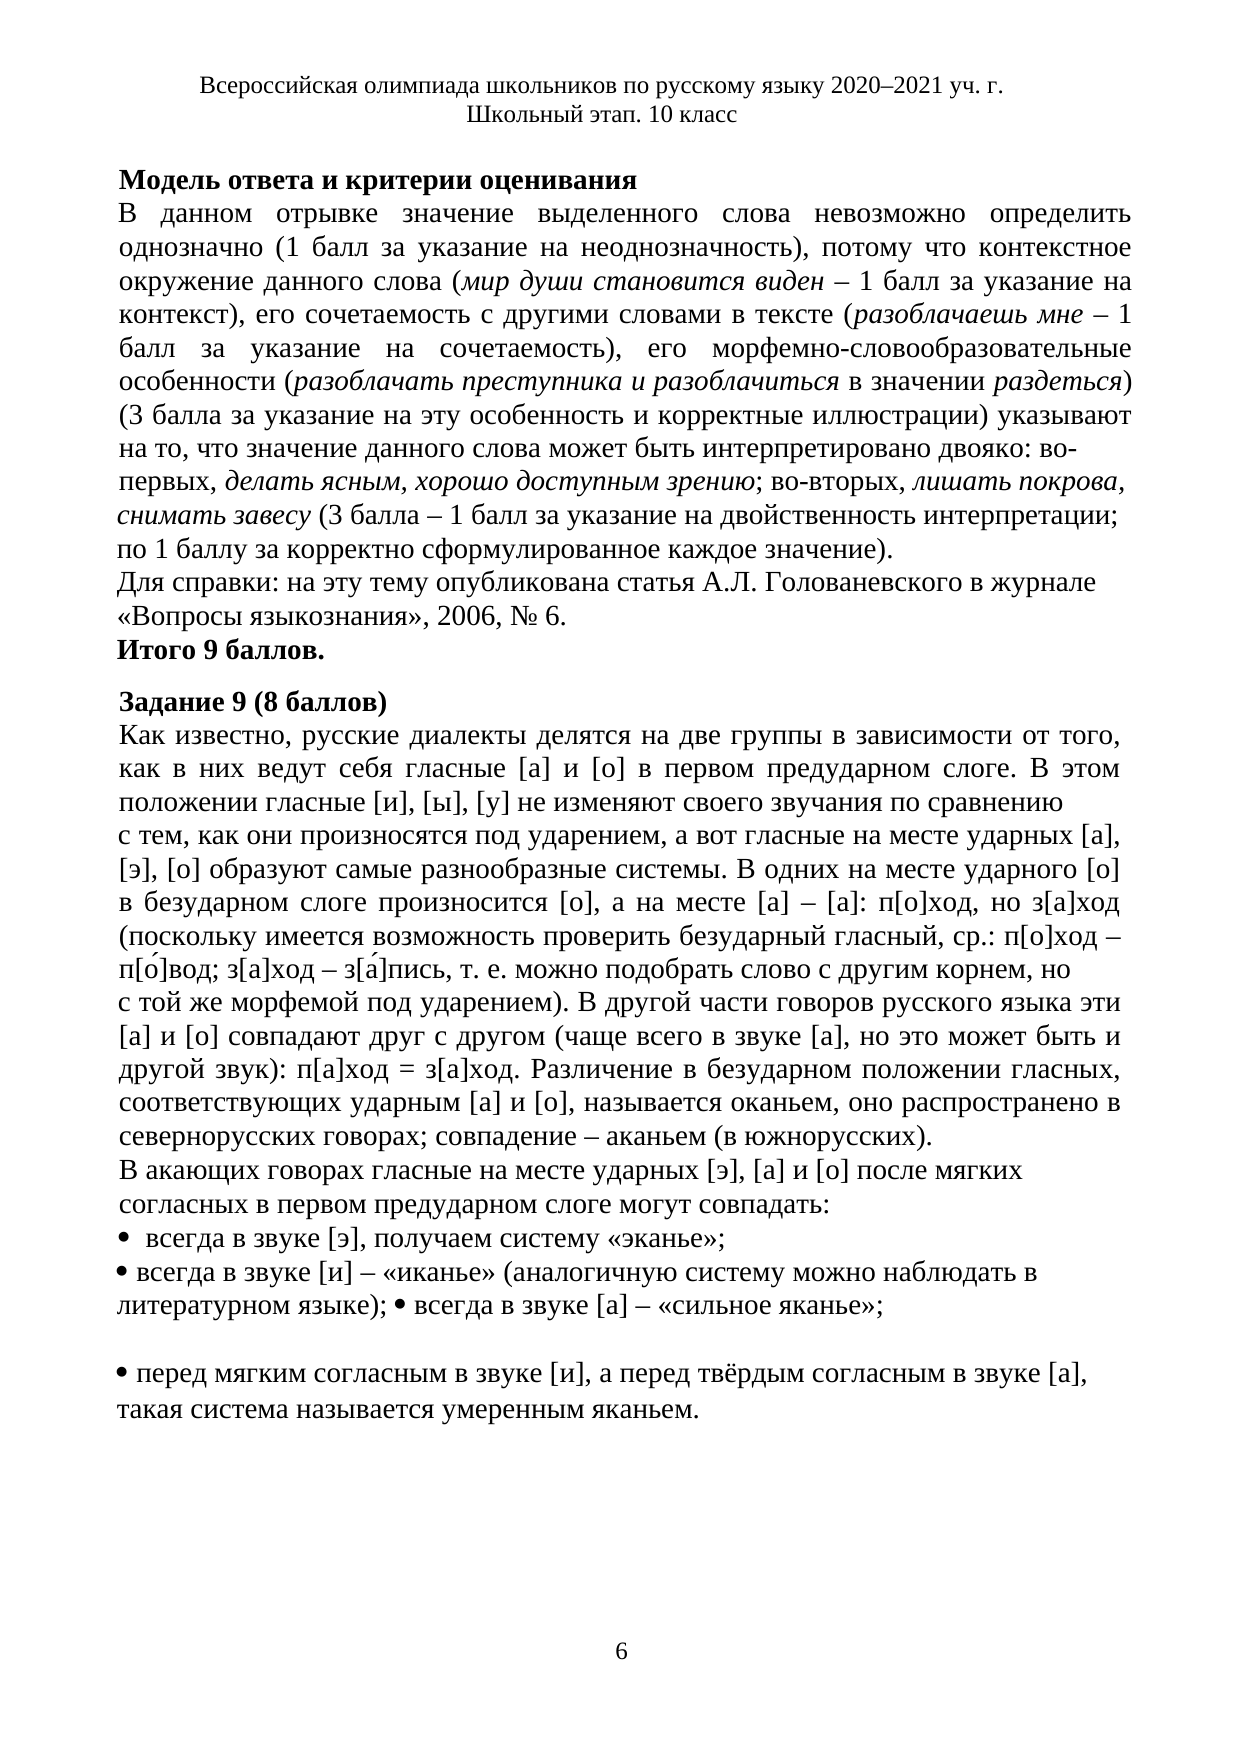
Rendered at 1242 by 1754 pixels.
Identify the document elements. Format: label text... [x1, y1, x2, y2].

text 6 [117, 1636, 1126, 1664]
text В акающих говорах гласные на месте ударных [э], [а] и [о] после мягких согласных в первом предударном слоге могут совпадать: [119, 1152, 1122, 1220]
text Модель ответа и критерии оценивания [119, 162, 1132, 196]
text  всегда в звуке [э], получаем систему «эканье»; [119, 1221, 1132, 1254]
text Для справки: на эту тему опубликована статья А.Л. Голованевского в журнале «Вопросы языкознания», 2006, № 6. [117, 564, 1122, 632]
text Как известно, русские диалекты делятся на две группы в зависимости от того, как в них ведут себя гласные [а] и [о] в первом предударном слоге. В этом положении гласные [и], [ы], [у] не изменяют своего звучания по сравнению [119, 718, 1122, 817]
text Школьный этап. 10 класс [117, 99, 1086, 128]
list данном отрывке значение выделенного слова невозможно определить однозначно (1 балл за указание на неоднозначность), потому что контекстное окружение данного слова (мир души становится виден – 1 балл за указание на контекст), его сочетаемость с другими словами в тексте (разоблачаешь мне – 1 балл за указание на сочетаемость), его морфемно-словообразовательные особенности (разоблачать преступника и разоблачиться в значении раздеться) (3 балла за указание на эту особенность и корректные иллюстрации) указывают на то, что значение данного слова может быть интерпретировано двояко: во- [118, 196, 1132, 464]
list тем, как они произносятся под ударением, а вот гласные на месте ударных [а], [э], [о] образуют самые разнообразные системы. В одних на месте ударного [о] в безударном слоге произносится [о], а на месте [а] – [а]: п[о]ход, но з[а]ход (поскольку имеется возможность проверить безударный гласный, ср.: п[о]ход – п[о́]вод; з[а]ход – з[а́]пись, т. е. можно подобрать слово с другим корнем, но [118, 817, 1122, 985]
text Всероссийская олимпиада школьников по русскому языку 2020–2021 уч. г. [117, 70, 1086, 98]
text Итого 9 баллов. [117, 632, 1132, 665]
list той же морфемой под ударением). В другой части говоров русского языка эти [а] и [о] совпадают друг с другом (чаще всего в звуке [а], но это может быть и другой звук): п[а]ход = з[а]ход. Различение в безударном положении гласных, соответствующих ударным [а] и [о], называется оканьем, оно распространено в севернорусских говорах; совпадение – аканьем (в южнорусских). [118, 985, 1122, 1151]
text Задание 9 (8 баллов) [119, 684, 1132, 718]
text  всегда в звуке [и] – «иканье» (аналогичную систему можно наблюдать в литературном языке);  всегда в звуке [а] – «сильное яканье»; [117, 1254, 1122, 1321]
text снимать завесу (3 балла – 1 балл за указание на двойственность интерпретации; по 1 баллу за корректно сформулированное каждое значение). [117, 497, 1122, 564]
text  перед мягким согласным в звуке [и], а перед твёрдым согласным в звуке [а], такая система называется умеренным яканьем. [117, 1355, 1122, 1425]
text первых, делать ясным, хорошо доступным зрению; во-вторых, лишать покрова, [119, 464, 1132, 497]
